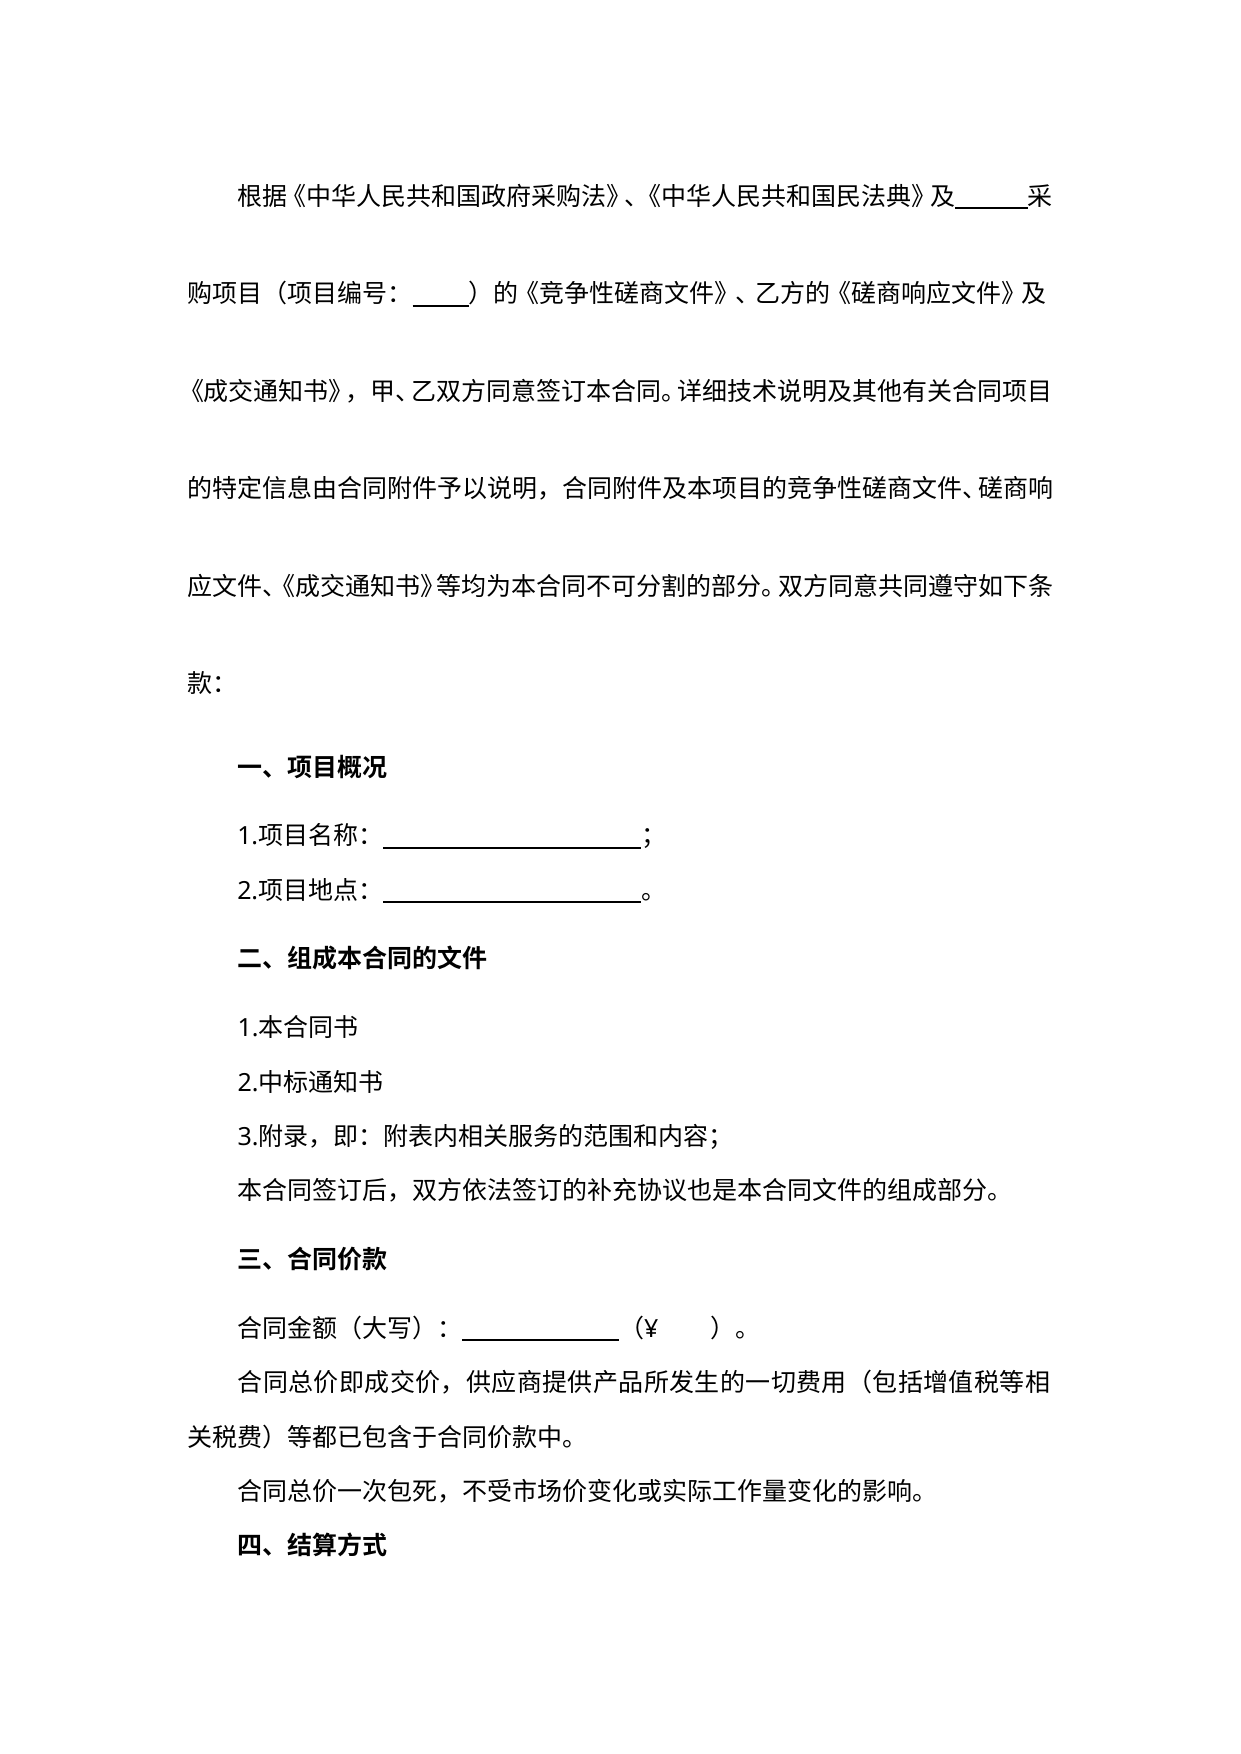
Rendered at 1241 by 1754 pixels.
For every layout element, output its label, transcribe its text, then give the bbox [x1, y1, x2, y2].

text 合同总价即成交价，供应商提供产品所发生的一切费用（包括增值税等相关税费）等都已包含于合同价款中。 [187, 1363, 1053, 1453]
text 2.中标通知书 [187, 1062, 1053, 1098]
text 2.项目地点： 。 [187, 870, 1053, 906]
text 合同金额（大写）： （¥ ）。 [187, 1308, 1053, 1344]
text 本合同签订后，双方依法签订的补充协议也是本合同文件的组成部分。 [187, 1171, 1053, 1207]
text 合同总价一次包死，不受市场价变化或实际工作量变化的影响。 [187, 1471, 1053, 1508]
text 3.附录，即：附表内相关服务的范围和内容； [187, 1116, 1053, 1153]
text 三、合同价款 [187, 1225, 1053, 1290]
text 一、项目概况 [187, 733, 1053, 798]
text 1.项目名称： ； [187, 816, 1053, 852]
text 二、组成本合同的文件 [187, 924, 1053, 989]
text 1.本合同书 [187, 1008, 1053, 1044]
text 四、结算方式 [187, 1526, 1053, 1562]
text 根据《中华人民共和国政府采购法》、《中华人民共和国民法典》及 采购项目（项目编号： ）的《竞争性磋商文件》、乙方的《磋商响应文件》及《成交通知书》，甲、乙双方同意签订本合同。详细技术说明及其他有关合同项目的特定信息由合同附件予以说明，合同附件及本项目的竞争性磋商文件、磋商响应文件、《成交通知书》等均为本合同不可分割的部分。双方同意共同遵守如下条款： [187, 162, 1053, 714]
